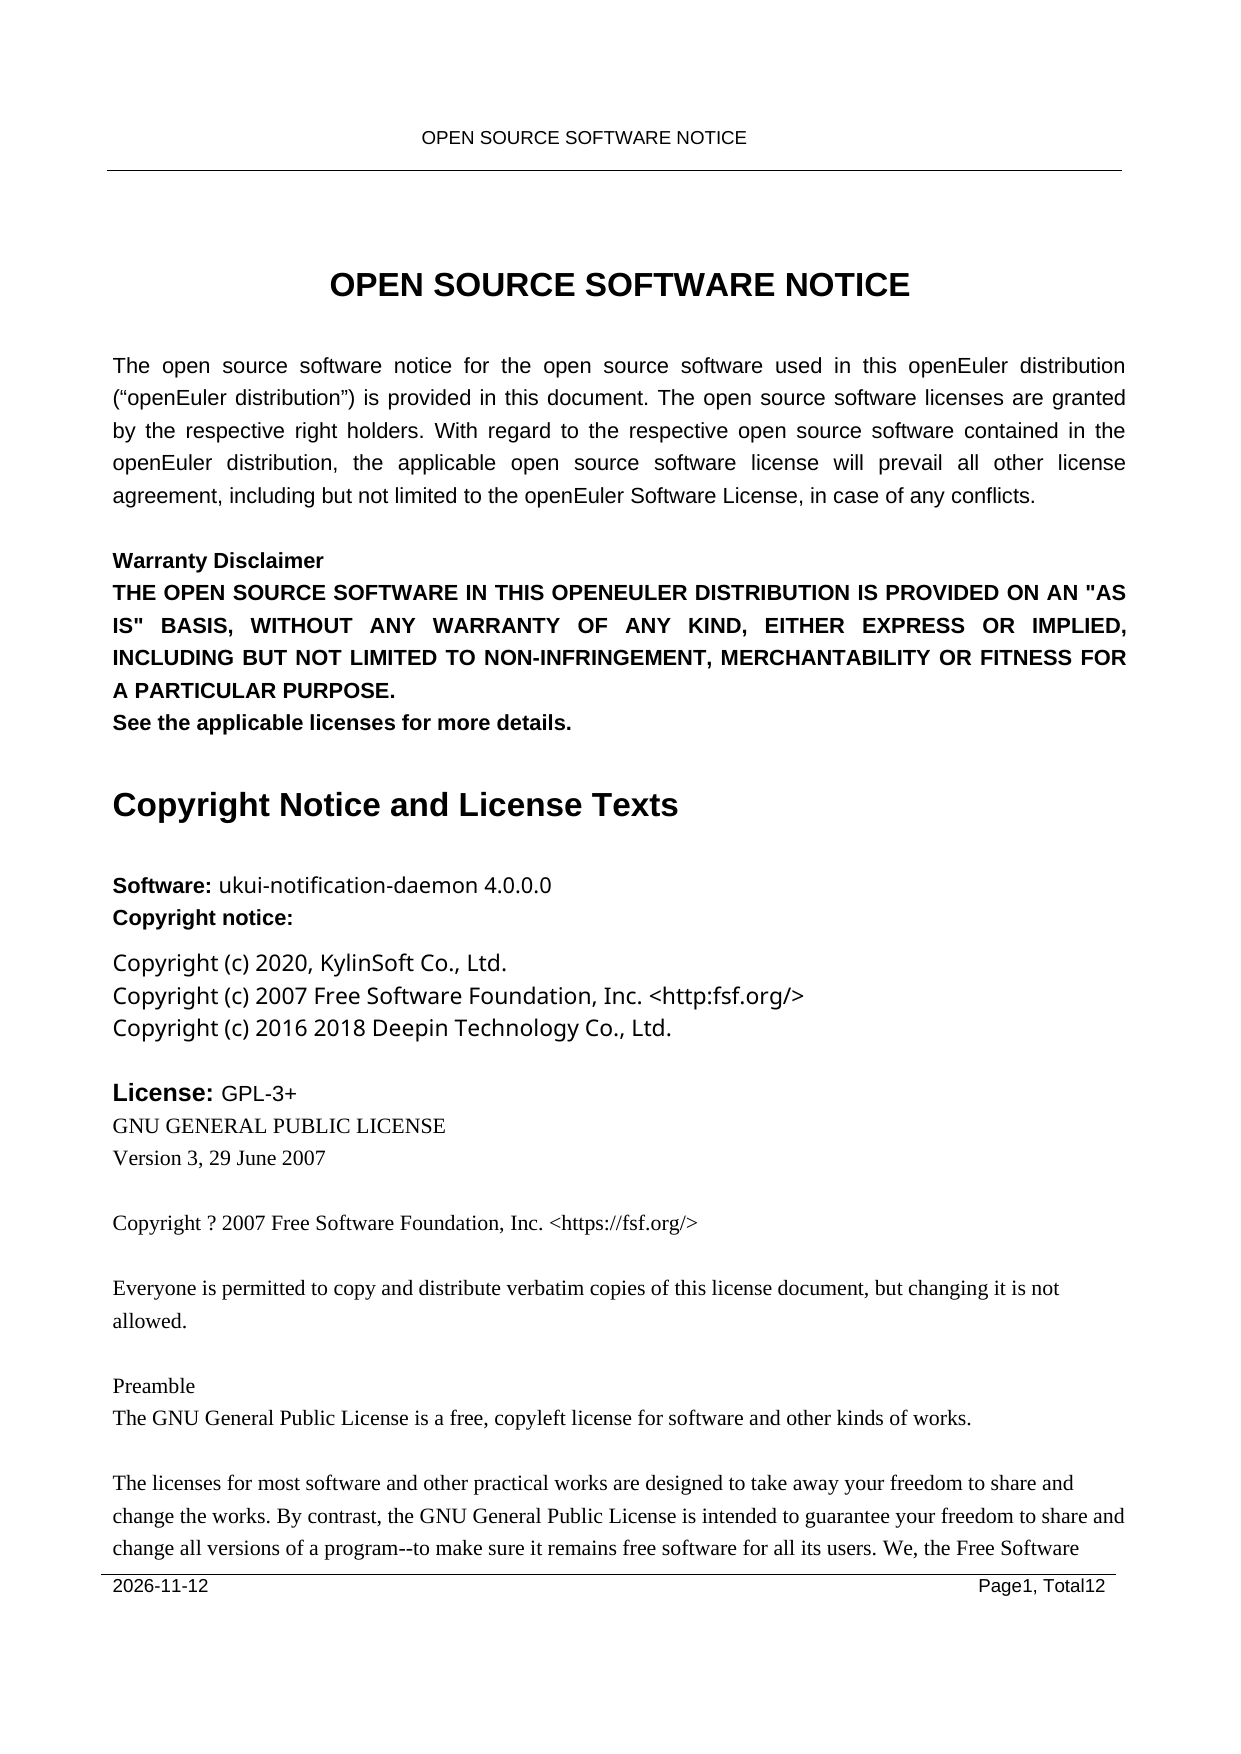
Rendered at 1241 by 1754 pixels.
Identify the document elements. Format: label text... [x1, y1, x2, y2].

text The open source software notice for the open source software used in this openEuler distribution (“openEuler distribution”) is provided in this document. The open source software licenses are granted by the respective right holders. With regard to the respective open source software contained in the openEuler distribution, the applicable open source software license will prevail all other license agreement, including but not limited to the openEuler Software License, in case of any conflicts. [112, 349, 1128, 511]
title Software: ukui-notification-daemon 4.0.0.0 [112, 869, 1128, 901]
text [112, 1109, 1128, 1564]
text Copyright notice: [112, 901, 1128, 934]
text Copyright Notice and License Texts [112, 771, 1128, 836]
text Copyright (c) 2020, KylinSoft Co., Ltd. Copyright (c) 2007 Free Software Foundation, Inc. <http:fsf.org/> Copyright (c) 2016 2018 Deepin Technology Co., Ltd. [112, 947, 1128, 1077]
text THE OPEN SOURCE SOFTWARE IN THIS OPENEULER DISTRIBUTION IS PROVIDED ON AN "AS IS" BASIS, WITHOUT ANY WARRANTY OF ANY KIND, EITHER EXPRESS OR IMPLIED, INCLUDING BUT NOT LIMITED TO NON-INFRINGEMENT, MERCHANTABILITY OR FITNESS FOR A PARTICULAR PURPOSE. See the applicable licenses for more details. [112, 576, 1128, 739]
text Warranty Disclaimer [112, 544, 1128, 576]
text OPEN SOURCE SOFTWARE NOTICE [112, 251, 1128, 316]
text License: GPL-3+ [112, 1077, 1128, 1109]
